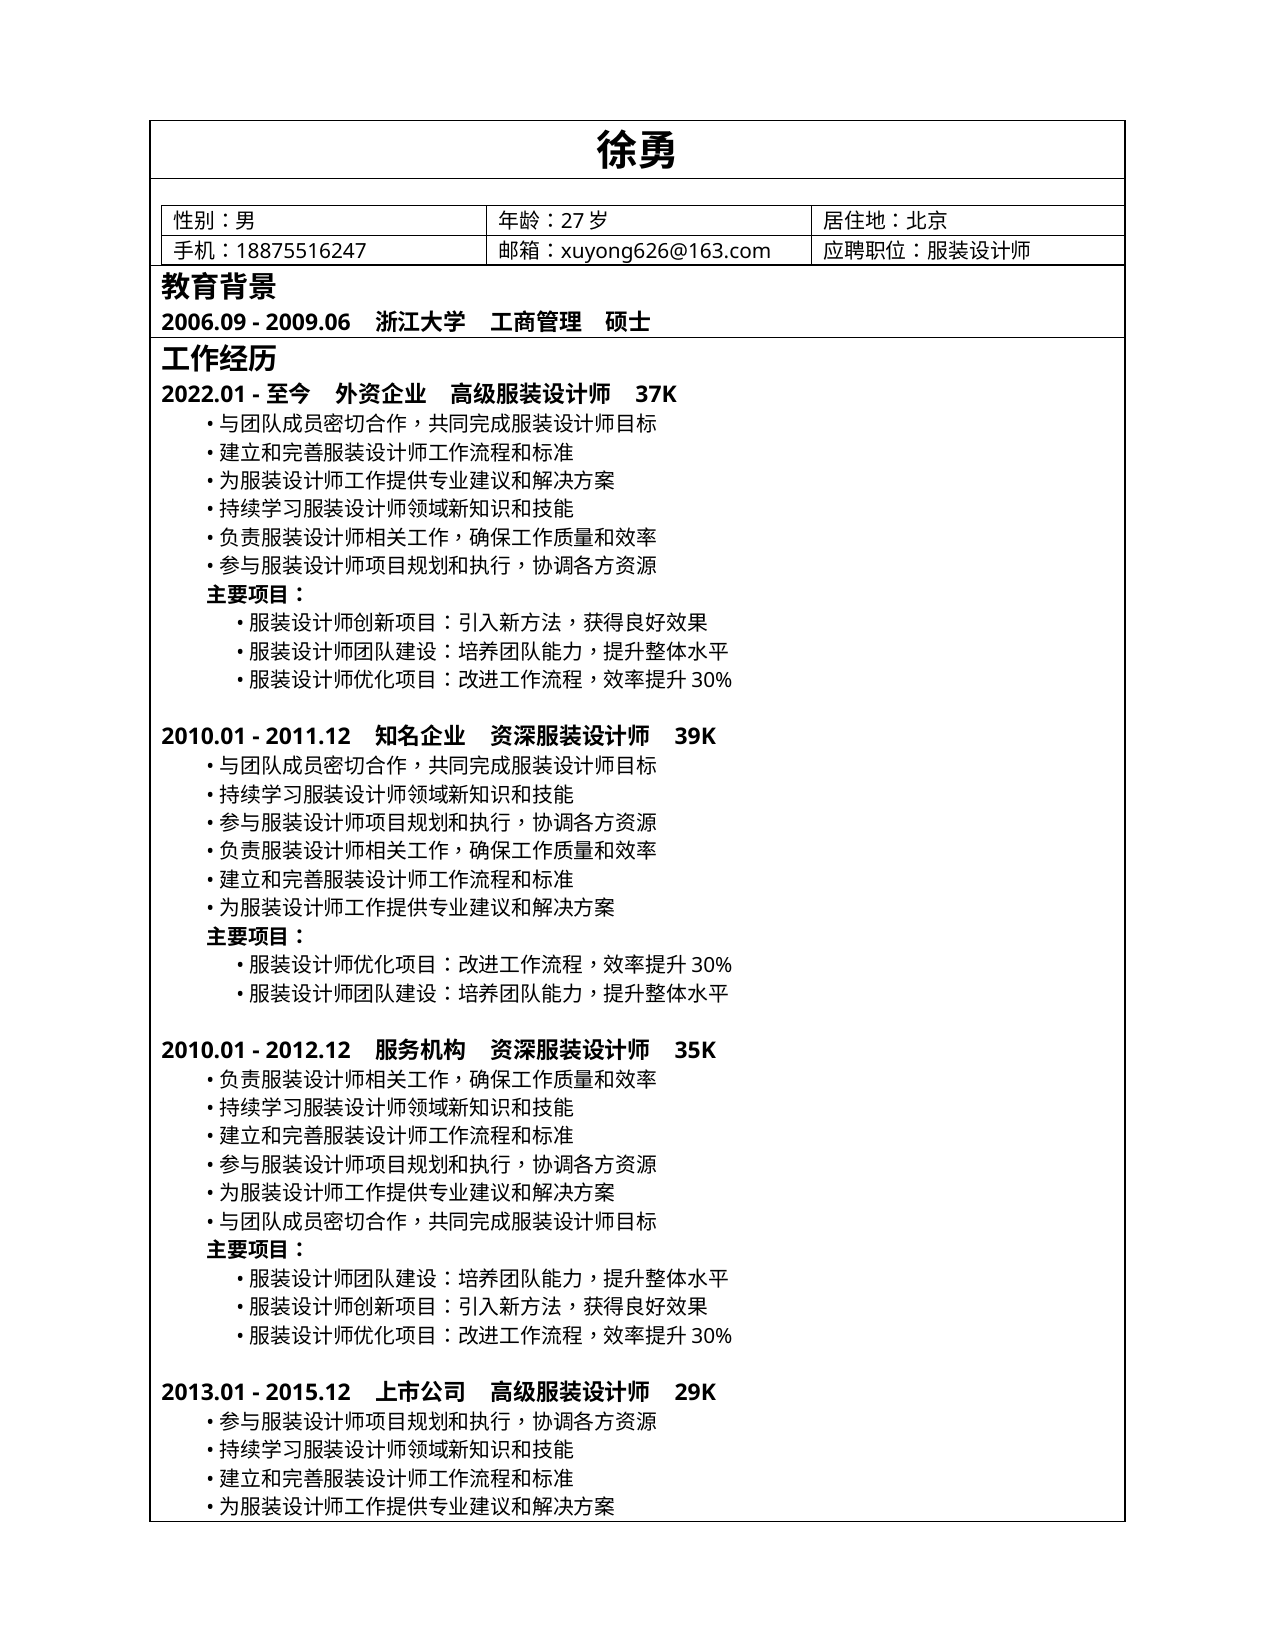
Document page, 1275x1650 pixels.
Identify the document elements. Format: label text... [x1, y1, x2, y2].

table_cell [151, 338, 1124, 1521]
table_cell [151, 179, 1124, 265]
table_header 徐勇 [151, 121, 1124, 178]
table_cell 教育背景 2006.09 - 2009.06 浙江大学 工商管理 硕士 [151, 266, 1124, 337]
